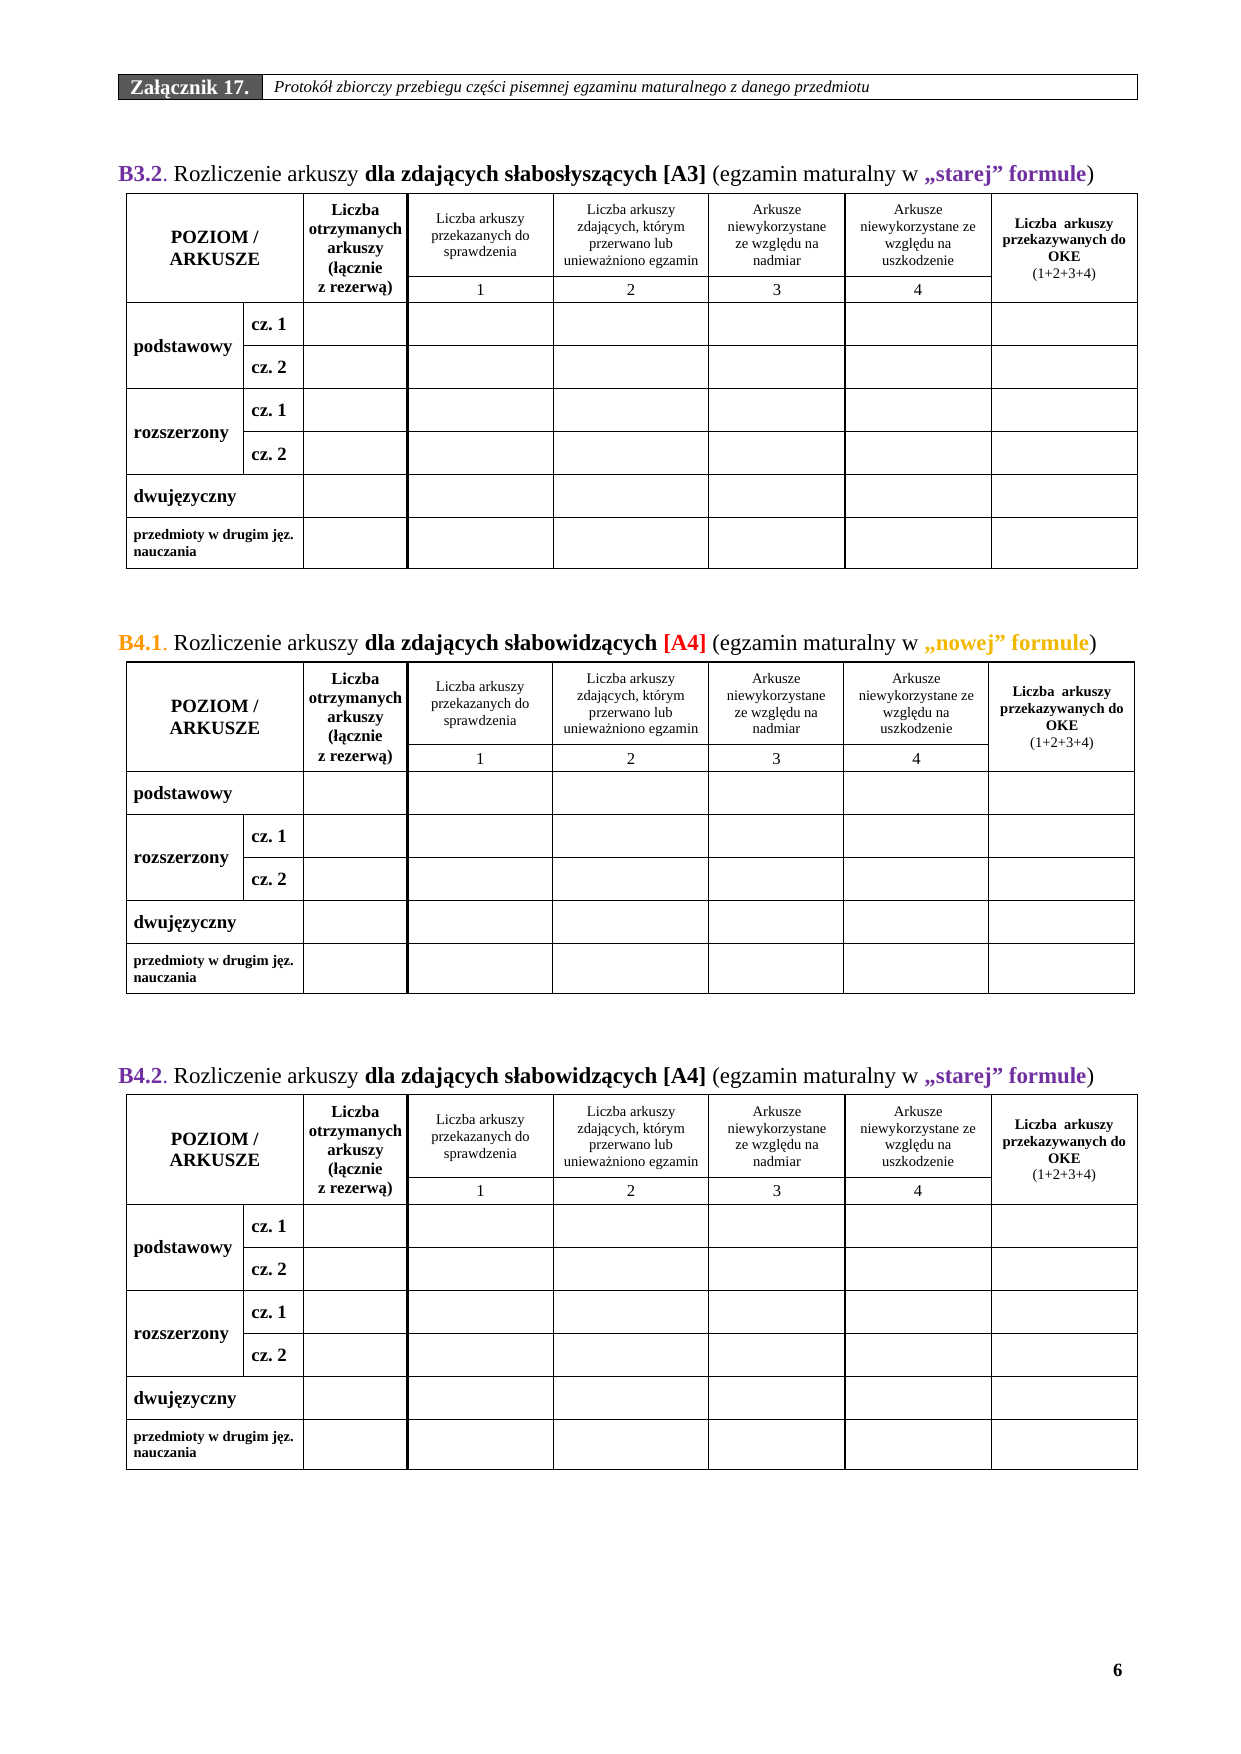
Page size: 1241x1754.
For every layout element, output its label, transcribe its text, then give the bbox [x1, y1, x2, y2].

table_cell [846, 1291, 991, 1333]
table_cell 3 [709, 277, 844, 302]
table_header Arkusze niewykorzystane ze względu na uszkodzenie [846, 194, 991, 276]
table_cell [844, 858, 988, 900]
table_cell [989, 815, 1134, 857]
table_cell przedmioty w drugim jęz. nauczania [127, 518, 303, 567]
table_cell [989, 901, 1134, 943]
table_cell 4 [846, 277, 991, 302]
table_cell [409, 389, 553, 431]
table_cell [409, 432, 553, 474]
table_cell [304, 346, 406, 388]
table_cell podstawowy [127, 1205, 243, 1289]
table_cell [553, 858, 708, 900]
table_cell cz. 2 [244, 1334, 303, 1376]
table_cell [553, 815, 708, 857]
table_cell [846, 432, 991, 474]
table_cell podstawowy [127, 303, 243, 388]
table_cell [846, 346, 991, 388]
table_cell [989, 944, 1134, 993]
table_cell [554, 1420, 708, 1469]
table_header Poziom / arkusze [127, 1095, 303, 1203]
table_cell [409, 1205, 553, 1247]
table_cell [554, 1205, 708, 1247]
table_cell [304, 1420, 406, 1469]
table_cell 4 [846, 1178, 991, 1203]
table_header Liczba arkuszy przekazanych do sprawdzenia [409, 194, 553, 276]
table_cell cz. 1 [244, 1291, 303, 1333]
table_header Arkusze niewykorzystane ze względu na nadmiar [709, 1095, 844, 1177]
table_cell [554, 432, 708, 474]
table_cell [844, 815, 988, 857]
table_cell [304, 303, 406, 345]
table_cell cz. 1 [244, 815, 303, 857]
table_header Liczba arkuszy zdających, którym przerwano lub unieważniono egzamin [554, 194, 708, 276]
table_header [304, 194, 406, 302]
text B3.2. Rozliczenie arkuszy dla zdających słabosłyszących [A3] (egzamin maturalny w „starej” formule) [118, 160, 1122, 187]
table_cell [846, 303, 991, 345]
table_cell [709, 1420, 844, 1469]
table_cell [846, 1205, 991, 1247]
table_cell [304, 944, 406, 993]
table_header Liczba otrzymanych arkuszy (łącznie z rezerwą) [304, 1095, 406, 1203]
table_cell 2 [554, 277, 708, 302]
table_cell [409, 1377, 553, 1419]
table_cell cz. 1 [244, 1205, 303, 1247]
table_cell 3 [709, 745, 843, 771]
table_header Liczba arkuszy przekazywanych do OKE (1+2+3+4) [989, 663, 1134, 771]
table_cell [304, 1248, 406, 1289]
table_cell [992, 1420, 1137, 1469]
table_cell [554, 1291, 708, 1333]
table_cell [992, 518, 1137, 567]
table_cell cz. 2 [244, 858, 303, 900]
table_cell [709, 389, 844, 431]
table_cell [304, 1291, 406, 1333]
table_cell [304, 772, 406, 814]
table_header Arkusze niewykorzystane ze względu na uszkodzenie [846, 1095, 991, 1177]
table_cell [554, 475, 708, 517]
table_header Poziom / arkusze [127, 194, 303, 302]
table_cell [846, 518, 991, 567]
table_header Liczba arkuszy zdających, którym przerwano lub unieważniono egzamin [554, 1095, 708, 1177]
table_cell [844, 944, 988, 993]
table_cell [846, 1420, 991, 1469]
table_cell dwujęzyczny [127, 1377, 303, 1419]
table_cell [304, 1377, 406, 1419]
table_cell podstawowy [127, 772, 303, 814]
table_cell [992, 1291, 1137, 1333]
table_cell [409, 1248, 553, 1289]
table_cell [844, 772, 988, 814]
table_cell [992, 432, 1137, 474]
table_cell [554, 1377, 708, 1419]
table_cell [709, 858, 843, 900]
table_cell dwujęzyczny [127, 475, 303, 517]
table_cell [709, 475, 844, 517]
table_cell [992, 1377, 1137, 1419]
table_cell [554, 1334, 708, 1376]
table_cell [409, 303, 553, 345]
table_cell [409, 1291, 553, 1333]
table_cell dwujęzyczny [127, 901, 303, 943]
table_cell 1 [409, 277, 553, 302]
table_cell [992, 346, 1137, 388]
table_cell cz. 1 [244, 303, 303, 345]
table_cell [846, 1248, 991, 1289]
table_cell [409, 346, 553, 388]
table_cell [409, 518, 553, 567]
table_cell rozszerzony [127, 815, 243, 900]
table_cell [409, 1334, 553, 1376]
table_cell [846, 389, 991, 431]
table_header Liczba arkuszy przekazywanych do OKE (1+2+3+4) [992, 1095, 1137, 1203]
table_cell [709, 1248, 844, 1289]
table_cell [992, 1205, 1137, 1247]
table_cell [304, 1334, 406, 1376]
table_cell cz. 2 [244, 346, 303, 388]
table_cell 4 [844, 745, 988, 771]
table_cell [709, 303, 844, 345]
table_cell [709, 901, 843, 943]
table_cell 3 [709, 1178, 844, 1203]
text B4.1. Rozliczenie arkuszy dla zdających słabowidzących [A4] (egzamin maturalny w „nowej” formule) [118, 629, 1122, 655]
table_cell [709, 518, 844, 567]
table_cell [554, 389, 708, 431]
table_header Liczba otrzymanych arkuszy (łącznie z rezerwą) [304, 663, 406, 771]
table_cell cz. 1 [244, 389, 303, 431]
table_cell [553, 901, 708, 943]
table_cell [409, 815, 552, 857]
table_cell [709, 1334, 844, 1376]
table_cell [553, 772, 708, 814]
table_cell [846, 1334, 991, 1376]
table_cell [709, 815, 843, 857]
table_cell [992, 303, 1137, 345]
table_cell cz. 2 [244, 432, 303, 474]
table_cell [709, 772, 843, 814]
table_cell [709, 944, 843, 993]
table_cell rozszerzony [127, 1291, 243, 1376]
table_cell [989, 772, 1134, 814]
table_cell przedmioty w drugim jęz. nauczania [127, 1420, 303, 1469]
table_cell [304, 518, 406, 567]
table_header Liczba arkuszy przekazanych do sprawdzenia [409, 1095, 553, 1177]
table_cell [554, 346, 708, 388]
table_cell cz. 2 [244, 1248, 303, 1289]
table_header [992, 194, 1137, 302]
table_header Arkusze niewykorzystane ze względu na nadmiar [709, 663, 843, 744]
table_cell [304, 901, 406, 943]
table_cell [709, 346, 844, 388]
table_cell [992, 389, 1137, 431]
table_header Liczba arkuszy zdających, którym przerwano lub unieważniono egzamin [553, 663, 708, 744]
table_cell 1 [409, 1178, 553, 1203]
table_cell [709, 432, 844, 474]
table_cell [709, 1291, 844, 1333]
table_header Liczba arkuszy przekazanych do sprawdzenia [409, 663, 552, 744]
table_header Arkusze niewykorzystane ze względu na nadmiar [709, 194, 844, 276]
table_cell [304, 475, 406, 517]
table_cell rozszerzony [127, 389, 243, 474]
table_cell [409, 772, 552, 814]
table_cell 2 [553, 745, 708, 771]
table_cell 2 [554, 1178, 708, 1203]
table_cell [846, 1377, 991, 1419]
text B4.2. Rozliczenie arkuszy dla zdających słabowidzących [A4] (egzamin maturalny w „starej” formule) [118, 1062, 1122, 1088]
table_cell [709, 1377, 844, 1419]
table_cell [992, 475, 1137, 517]
table_cell [304, 389, 406, 431]
table_cell [409, 944, 552, 993]
table_cell [409, 1420, 553, 1469]
table_cell [304, 432, 406, 474]
table_cell [304, 858, 406, 900]
table_cell [304, 815, 406, 857]
table_cell [554, 518, 708, 567]
table_cell [846, 475, 991, 517]
table_cell [992, 1248, 1137, 1289]
table_cell [409, 858, 552, 900]
table_cell [554, 1248, 708, 1289]
table_cell [554, 303, 708, 345]
table_cell 1 [409, 745, 552, 771]
table_cell [409, 901, 552, 943]
table_cell [304, 1205, 406, 1247]
table_cell [844, 901, 988, 943]
table_cell [409, 475, 553, 517]
table_header Arkusze niewykorzystane ze względu na uszkodzenie [844, 663, 988, 744]
table_header Poziom / arkusze [127, 663, 303, 771]
table_cell [989, 858, 1134, 900]
table_cell przedmioty w drugim jęz. nauczania [127, 944, 303, 993]
table_cell [553, 944, 708, 993]
table_cell [992, 1334, 1137, 1376]
table_cell [709, 1205, 844, 1247]
